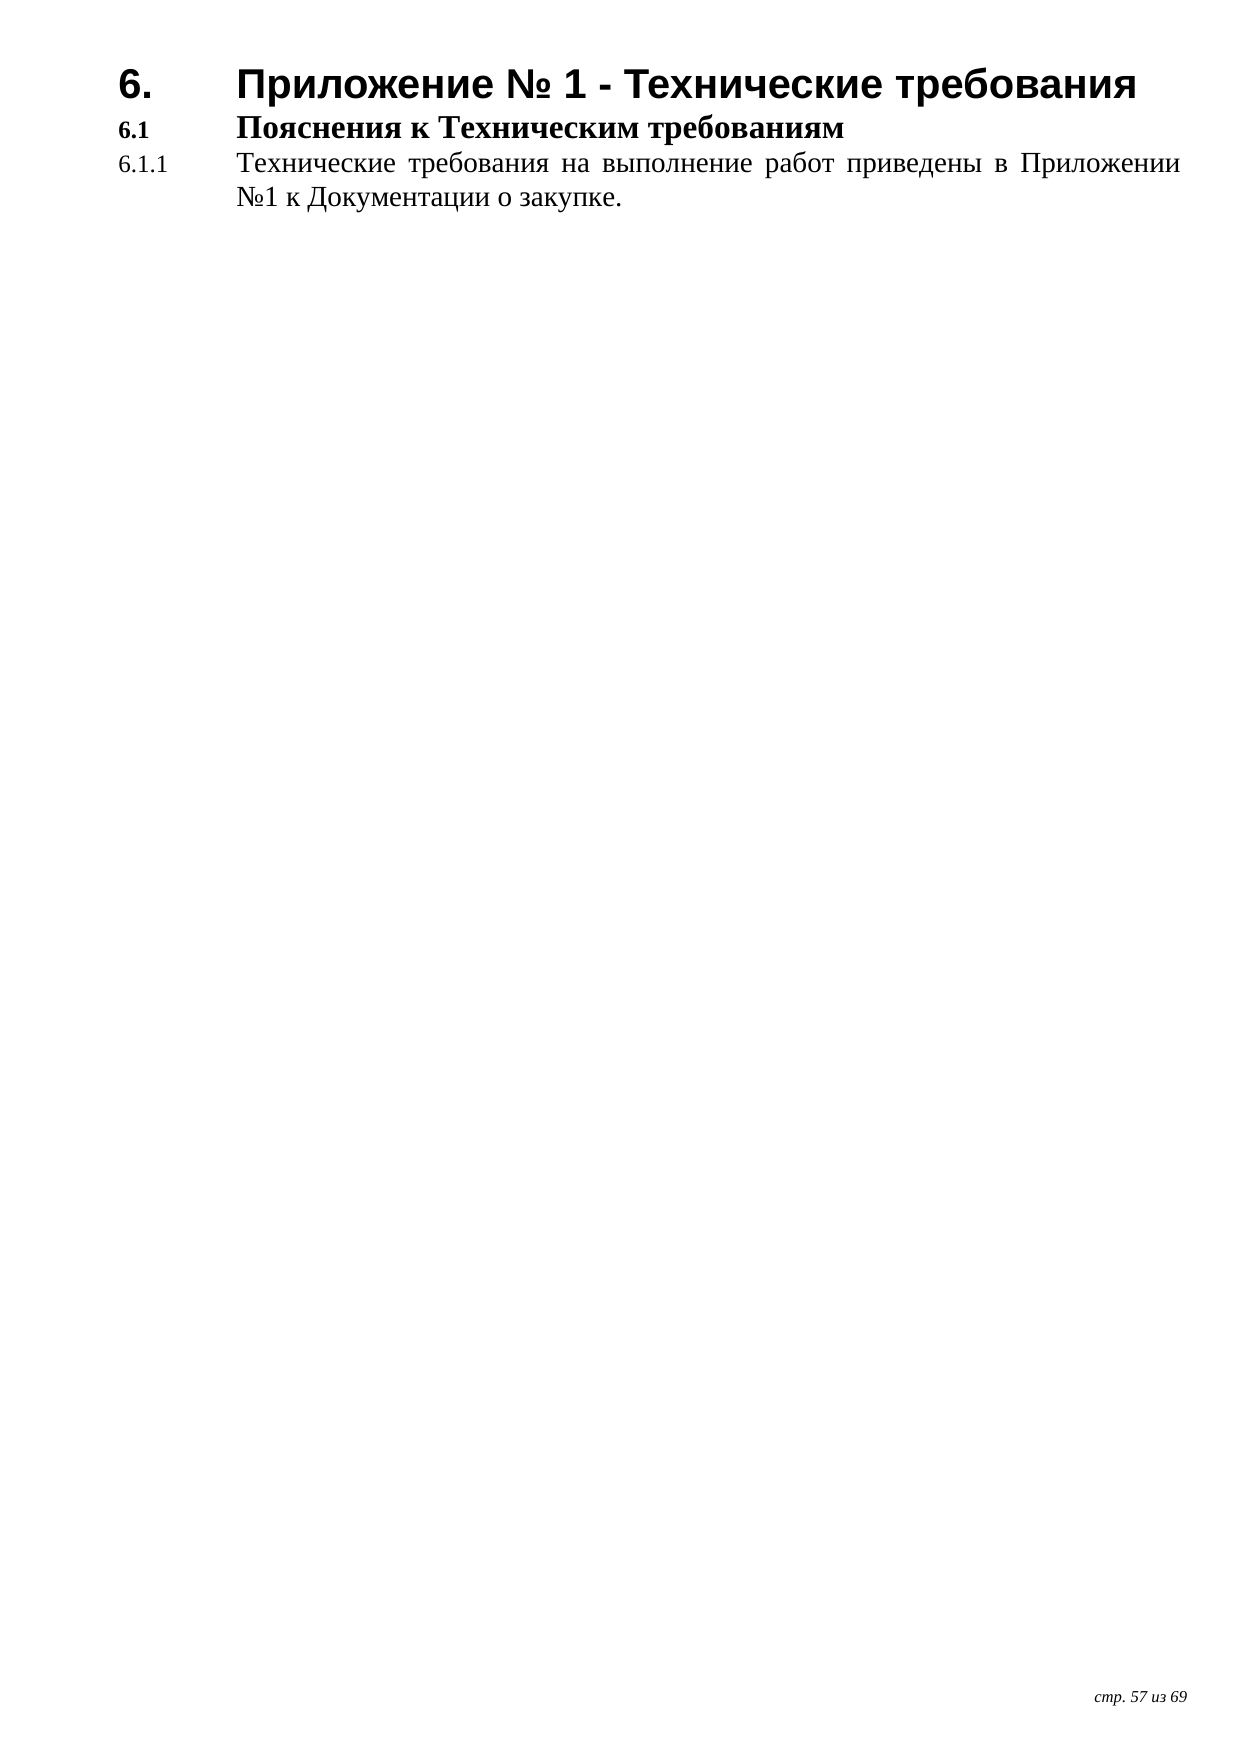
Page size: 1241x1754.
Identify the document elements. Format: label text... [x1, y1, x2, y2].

list Технические требования на выполнение работ приведены в Приложении №1 к Документации о закупке. [118, 145, 1181, 212]
subtitle Пояснения к Техническим требованиям [118, 107, 1181, 145]
subtitle Приложение № 1 - Технические требования [118, 59, 1181, 107]
